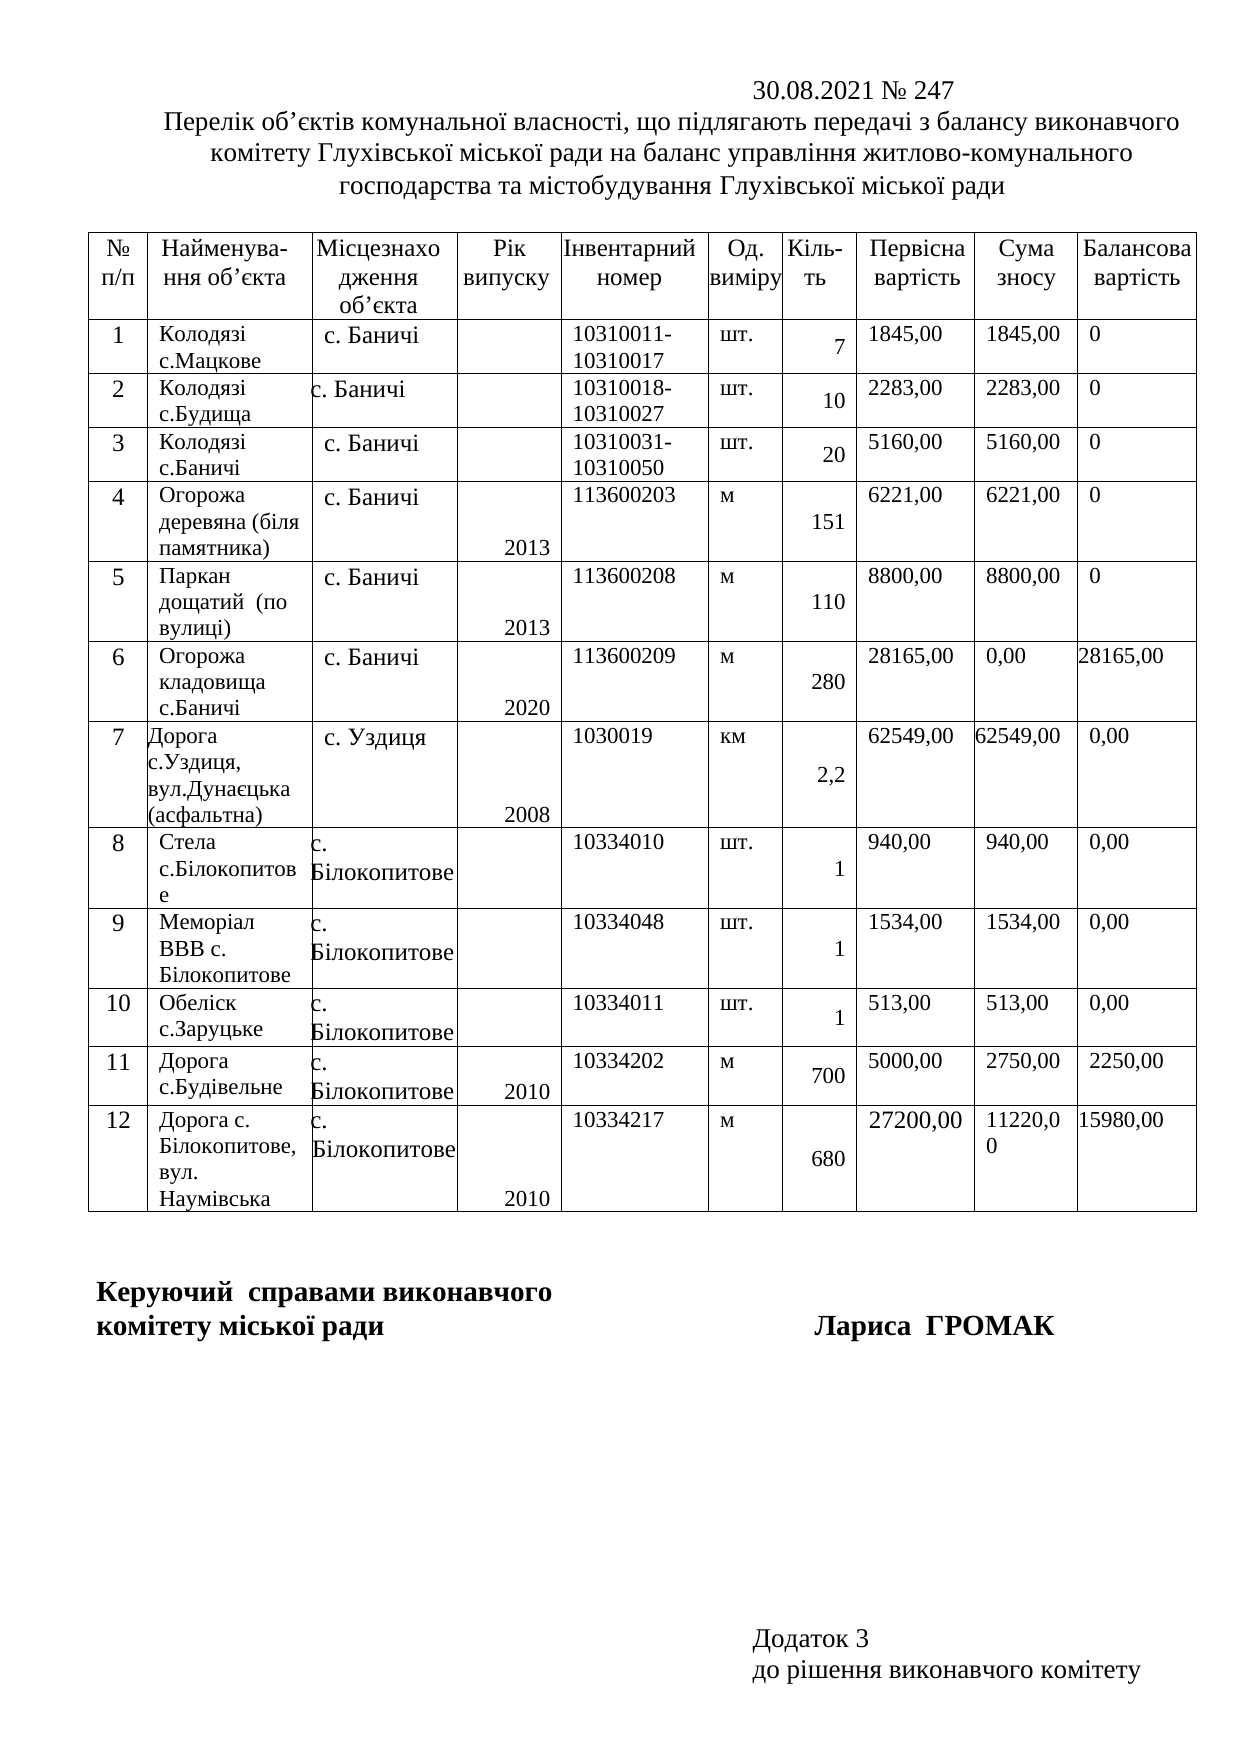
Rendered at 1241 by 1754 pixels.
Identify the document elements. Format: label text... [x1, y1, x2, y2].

table_cell м [709, 642, 782, 721]
table_header Первісна вартість [857, 233, 974, 319]
table_cell 6 [89, 642, 147, 721]
table_cell 2283,00 [975, 374, 1077, 427]
table_cell 0 [1078, 428, 1196, 481]
table_cell Колодязі с.Баничі [148, 428, 312, 481]
table_cell м [709, 562, 782, 641]
table_cell 9 [89, 909, 147, 987]
table_cell 10310011-10310017 [562, 320, 708, 373]
table_cell 1030019 [562, 722, 708, 827]
table_cell [458, 374, 561, 427]
table_header Од. виміру [709, 233, 782, 319]
table_cell 10334010 [562, 828, 708, 907]
table_cell с. Баничі [313, 562, 457, 641]
table_cell Огорожа деревяна (біля памятника) [148, 482, 312, 561]
table_cell 0 [1078, 562, 1196, 641]
table_cell 280 [783, 642, 856, 721]
table_cell шт. [709, 428, 782, 481]
table_cell с. Білокопитове [313, 1106, 457, 1211]
table_header Рік випуску [458, 233, 561, 319]
table_header Найменува- ння об’єкта [148, 233, 312, 319]
table_cell с. Білокопитове [313, 989, 457, 1046]
table_cell 513,00 [975, 989, 1077, 1046]
table_cell [458, 909, 561, 987]
table_cell Дорога с. Білокопитове, вул. Наумівська [148, 1106, 312, 1211]
table_cell 28165,00 [857, 642, 974, 721]
table_cell 0 [1078, 482, 1196, 561]
table_cell 1 [783, 909, 856, 987]
table_cell 1845,00 [975, 320, 1077, 373]
table_cell Паркан дощатий (по вулиці) [148, 562, 312, 641]
table_cell 8 [89, 828, 147, 907]
table_cell 8800,00 [975, 562, 1077, 641]
table_cell 2020 [458, 642, 561, 721]
table_cell с. Баничі [313, 320, 457, 373]
table_cell 5000,00 [857, 1047, 974, 1104]
table_cell 1 [89, 320, 147, 373]
table_cell 62549,00 [857, 722, 974, 827]
table_cell 0 [1078, 374, 1196, 427]
table_cell 2008 [458, 722, 561, 827]
table_cell м [709, 482, 782, 561]
text 30.08.2021 № 247 [752, 74, 1181, 105]
table_cell Обеліск с.Заруцьке [148, 989, 312, 1046]
table_cell 8800,00 [857, 562, 974, 641]
table_cell 113600208 [562, 562, 708, 641]
table_cell 2010 [458, 1106, 561, 1211]
table_cell 5 [89, 562, 147, 641]
table_cell 940,00 [857, 828, 974, 907]
table_cell Меморіал ВВВ с. Білокопитове [148, 909, 312, 987]
table_cell с. Баничі [313, 374, 457, 427]
table_cell 680 [783, 1106, 856, 1211]
table_cell 4 [89, 482, 147, 561]
table_cell 2 [89, 374, 147, 427]
table_cell 1534,00 [857, 909, 974, 987]
table_cell 0,00 [1078, 909, 1196, 987]
table_cell 6221,00 [857, 482, 974, 561]
table_cell 10334048 [562, 909, 708, 987]
table_cell [458, 989, 561, 1046]
table_cell 0,00 [1078, 722, 1196, 827]
table_cell с. Баничі [313, 428, 457, 481]
table_cell 7 [89, 722, 147, 827]
table_header Місцезнаходження об’єкта [313, 233, 457, 319]
table_cell 28165,00 [1078, 642, 1196, 721]
table_cell 513,00 [857, 989, 974, 1046]
table_cell 2283,00 [857, 374, 974, 427]
table_cell 20 [783, 428, 856, 481]
table_cell 0,00 [1078, 989, 1196, 1046]
table_cell 12 [89, 1106, 147, 1211]
table_header Кіль- ть [783, 233, 856, 319]
table_cell [458, 828, 561, 907]
table_cell 5160,00 [857, 428, 974, 481]
table_cell 6221,00 [975, 482, 1077, 561]
table_cell [458, 428, 561, 481]
table_cell 11 [89, 1047, 147, 1104]
table_cell шт. [709, 909, 782, 987]
table_cell 110 [783, 562, 856, 641]
table_cell 1534,00 [975, 909, 1077, 987]
table_cell 0,00 [975, 642, 1077, 721]
table_cell м [709, 1047, 782, 1104]
table_cell Огорожа кладовища с.Баничі [148, 642, 312, 721]
table_cell с. Уздиця [313, 722, 457, 827]
table_cell 2013 [458, 562, 561, 641]
table_cell 11220,00 [975, 1106, 1077, 1211]
text Перелік об’єктів комунальної власності, що підлягають передачі з балансу виконавчого комітету Глухівської міської ради на баланс управління житлово-комунального господарства та містобудування Глухівської міської ради [162, 105, 1181, 201]
text комітету міської ради Лариса ГРОМАК [89, 1308, 1181, 1341]
table_cell 10 [89, 989, 147, 1046]
table_header Сума зносу [975, 233, 1077, 319]
table_cell 2,2 [783, 722, 856, 827]
table_header Балансова вартість [1078, 233, 1196, 319]
table_cell шт. [709, 828, 782, 907]
table_cell Дорога с.Уздиця, вул.Дунаєцька (асфальтна) [148, 722, 312, 827]
table_cell м [709, 1106, 782, 1211]
table_cell 27200,00 [857, 1106, 974, 1211]
table_header № п/п [89, 233, 147, 319]
table_cell 1845,00 [857, 320, 974, 373]
table_cell 10 [783, 374, 856, 427]
table_cell 15980,00 [1078, 1106, 1196, 1211]
table_cell 2013 [458, 482, 561, 561]
table_cell 0 [1078, 320, 1196, 373]
table_cell шт. [709, 374, 782, 427]
table_cell 7 [783, 320, 856, 373]
table_cell 151 [783, 482, 856, 561]
table_cell шт. [709, 989, 782, 1046]
text до рішення виконавчого комітету [752, 1653, 1181, 1684]
table_cell 5160,00 [975, 428, 1077, 481]
table_cell 10334202 [562, 1047, 708, 1104]
table_cell 0,00 [1078, 828, 1196, 907]
table_cell 113600209 [562, 642, 708, 721]
table_cell Колодязі с.Будища [148, 374, 312, 427]
table_cell 3 [89, 428, 147, 481]
table_cell 2010 [458, 1047, 561, 1104]
table_cell с. Білокопитове [313, 1047, 457, 1104]
table_cell Стела с.Білокопитове [148, 828, 312, 907]
table_cell 1 [783, 828, 856, 907]
table_cell 940,00 [975, 828, 1077, 907]
table_cell 10334217 [562, 1106, 708, 1211]
table_cell км [709, 722, 782, 827]
table_cell с. Баничі [313, 482, 457, 561]
table_cell 113600203 [562, 482, 708, 561]
table_cell 10334011 [562, 989, 708, 1046]
text Додаток 3 [752, 1622, 1181, 1653]
table_cell с. Білокопитове [313, 828, 457, 907]
table_cell 2250,00 [1078, 1047, 1196, 1104]
table_cell [458, 320, 561, 373]
table_cell Дорога с.Будівельне [148, 1047, 312, 1104]
table_cell с. Білокопитове [313, 909, 457, 987]
table_cell 2750,00 [975, 1047, 1077, 1104]
table_cell шт. [709, 320, 782, 373]
table_cell 700 [783, 1047, 856, 1104]
table_cell 10310031-10310050 [562, 428, 708, 481]
table_cell 62549,00 [975, 722, 1077, 827]
table_header Інвентарний номер [562, 233, 708, 319]
table_cell 10310018- 10310027 [562, 374, 708, 427]
text Керуючий справами виконавчого [89, 1274, 1181, 1308]
table_cell 1 [783, 989, 856, 1046]
table_cell с. Баничі [313, 642, 457, 721]
table_cell Колодязі с.Мацкове [148, 320, 312, 373]
